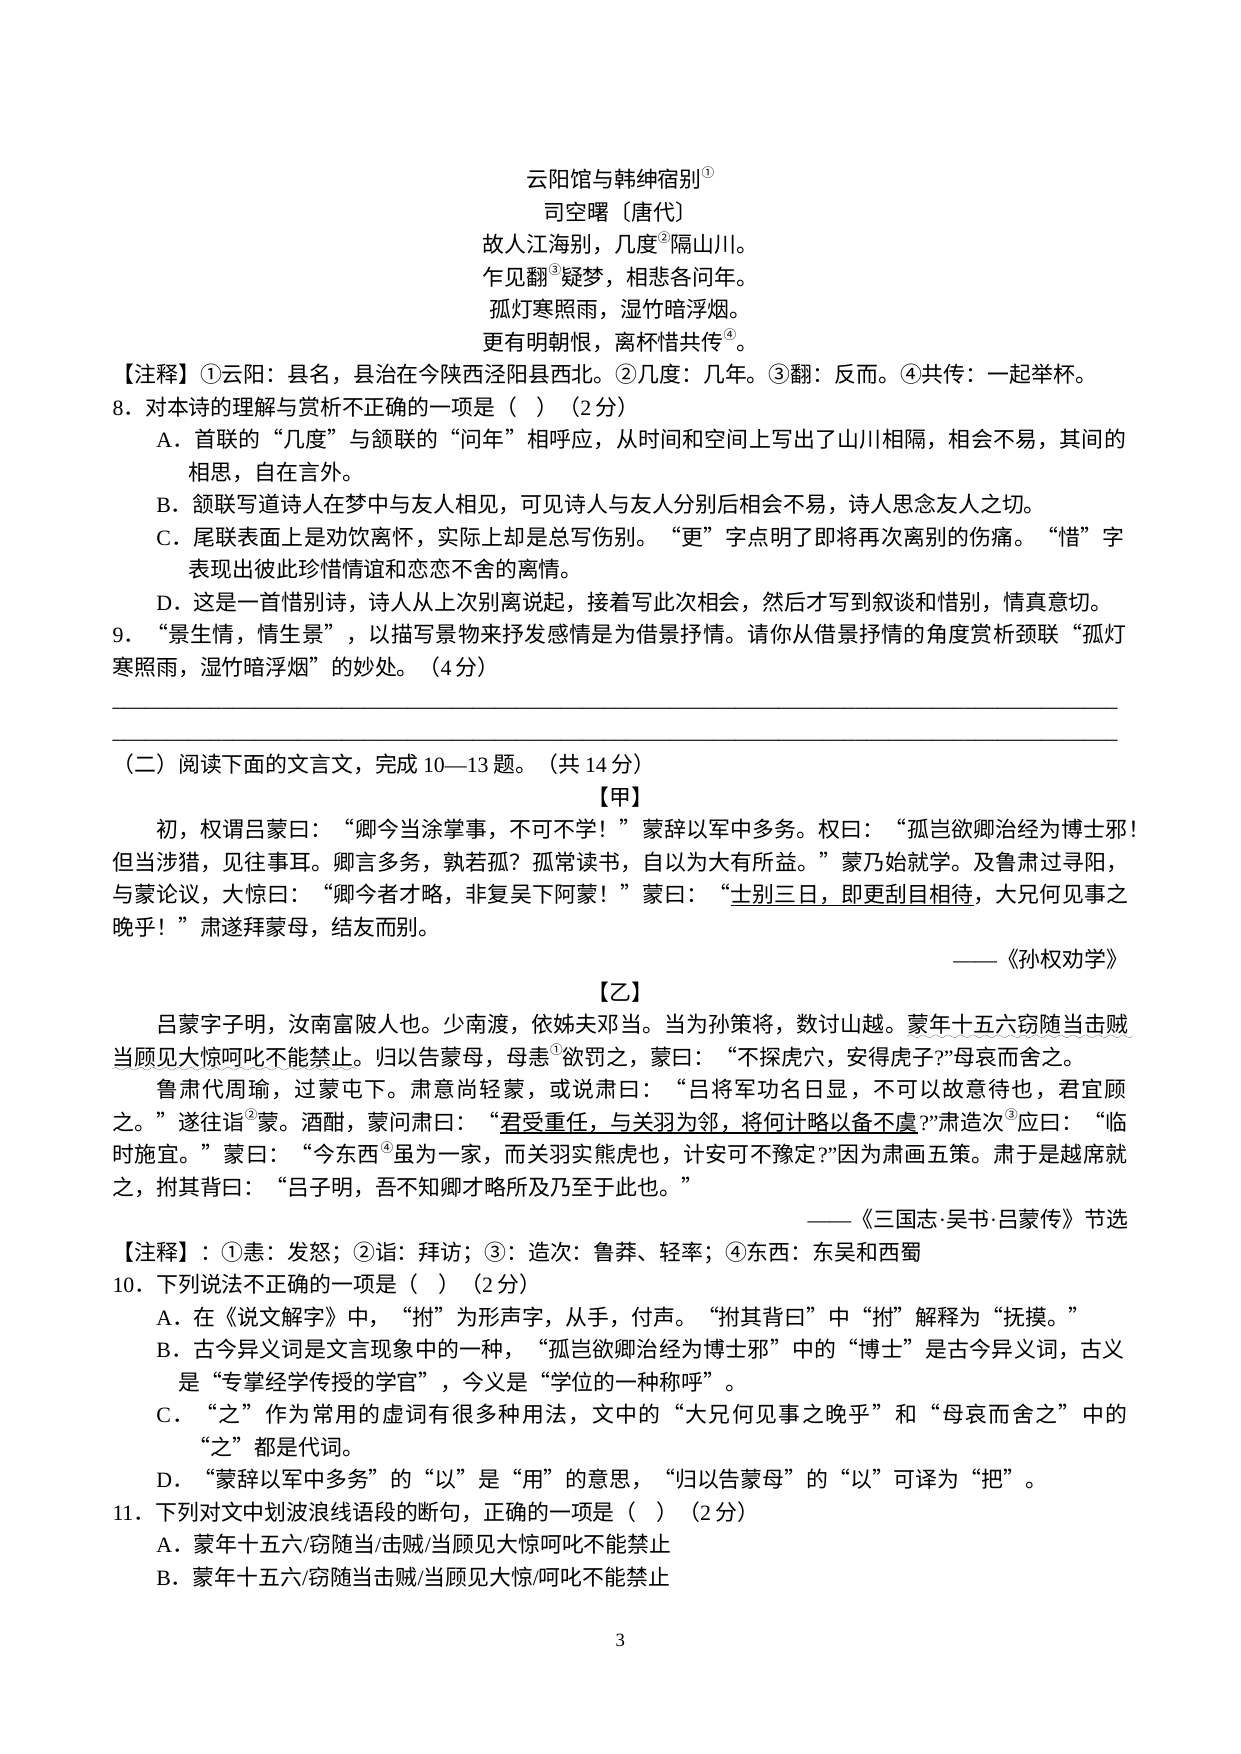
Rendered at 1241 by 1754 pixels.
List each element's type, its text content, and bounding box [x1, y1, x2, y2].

text 【甲】 [112, 779, 1128, 812]
text 更有明朝恨，离杯惜共传④。 [112, 324, 1128, 357]
text ____________________________________________________________________________________________ [112, 714, 1128, 747]
text B．颔联写道诗人在梦中与友人相见，可见诗人与友人分别后相会不易，诗人思念友人之切。 [112, 487, 1128, 519]
text 吕蒙字子明，汝南富陂人也。少南渡，依姊夫邓当。当为孙策将，数讨山越。蒙年十五六窃随当击贼当顾见大惊呵叱不能禁止。归以告蒙母，母恚①欲罚之，蒙曰：“不探虎穴，安得虎子?”母哀而舍之。 [112, 1007, 1128, 1072]
text ____________________________________________________________________________________________ [112, 682, 1128, 714]
text 9．“景生情，情生景”，以描写景物来抒发感情是为借景抒情。请你从借景抒情的角度赏析颈联“孤灯寒照雨，湿竹暗浮烟”的妙处。（4分） [112, 617, 1128, 682]
text ——《三国志·吴书·吕蒙传》节选 [112, 1202, 1128, 1234]
text 【乙】 [112, 974, 1128, 1007]
text 故人江海别，几度②隔山川。 [112, 227, 1128, 259]
text ——《孙权劝学》 [112, 942, 1128, 974]
text D．这是一首惜别诗，诗人从上次别离说起，接着写此次相会，然后才写到叙谈和惜别，情真意切。 [112, 584, 1128, 617]
text 10．下列说法不正确的一项是（ ）（2分） [112, 1267, 1128, 1299]
text 【注释】：①恚：发怒；②诣：拜访；③：造次：鲁莽、轻率；④东西：东吴和西蜀 [112, 1234, 1128, 1267]
text C．尾联表面上是劝饮离怀，实际上却是总写伤别。“更”字点明了即将再次离别的伤痛。“惜”字表现出彼此珍惜情谊和恋恋不舍的离情。 [156, 519, 1128, 584]
text A．在《说文解字》中，“拊”为形声字，从手，付声。“拊其背曰”中“拊”解释为“抚摸。” [112, 1299, 1128, 1332]
text 11．下列对文中划波浪线语段的断句，正确的一项是（ ）（2分） [112, 1494, 1128, 1527]
text 初，权谓吕蒙曰：“卿今当涂掌事，不可不学！”蒙辞以军中多务。权曰：“孤岂欲卿治经为博士邪！但当涉猎，见往事耳。卿言多务，孰若孤？孤常读书，自以为大有所益。”蒙乃始就学。及鲁肃过寻阳，与蒙论议，大惊曰：“卿今者才略，非复吴下阿蒙！”蒙曰：“士别三日，即更刮目相待，大兄何见事之晚乎！”肃遂拜蒙母，结友而别。 [112, 812, 1128, 942]
text 司空曙〔唐代〕 [112, 194, 1128, 227]
text B．蒙年十五六/窃随当击贼/当顾见大惊/呵叱不能禁止 [112, 1559, 1128, 1592]
text 乍见翻③疑梦，相悲各问年。 [112, 259, 1128, 292]
text 鲁肃代周瑜，过蒙屯下。肃意尚轻蒙，或说肃曰：“吕将军功名日显，不可以故意待也，君宜顾之。”遂往诣②蒙。酒酣，蒙问肃曰：“君受重任，与关羽为邻，将何计略以备不虞?”肃造次③应曰：“临时施宜。”蒙曰：“今东西④虽为一家，而关羽实熊虎也，计安可不豫定?”因为肃画五策。肃于是越席就之，拊其背曰：“吕子明，吾不知卿才略所及乃至于此也。” [112, 1072, 1128, 1202]
text A．蒙年十五六/窃随当/击贼/当顾见大惊呵叱不能禁止 [112, 1527, 1128, 1559]
text B．古今异义词是文言现象中的一种，“孤岂欲卿治经为博士邪”中的“博士”是古今异义词，古义是“专掌经学传授的学官”，今义是“学位的一种称呼”。 [156, 1332, 1128, 1397]
text D．“蒙辞以军中多务”的“以”是“用”的意思，“归以告蒙母”的“以”可译为“把”。 [112, 1462, 1128, 1494]
text 【注释】①云阳：县名，县治在今陕西泾阳县西北。②几度：几年。③翻：反而。④共传：一起举杯。 [112, 357, 1128, 389]
text 云阳馆与韩绅宿别① [112, 162, 1128, 194]
text 8．对本诗的理解与赏析不正确的一项是（ ）（2分） [112, 389, 1128, 422]
text 孤灯寒照雨，湿竹暗浮烟。 [112, 292, 1128, 324]
text C．“之”作为常用的虚词有很多种用法，文中的“大兄何见事之晚乎”和“母哀而舍之”中的“之”都是代词。 [156, 1397, 1128, 1462]
text （二）阅读下面的文言文，完成10—13题。（共14分） [112, 747, 1128, 779]
text A．首联的“几度”与颔联的“问年”相呼应，从时间和空间上写出了山川相隔，相会不易，其间的相思，自在言外。 [156, 422, 1128, 487]
